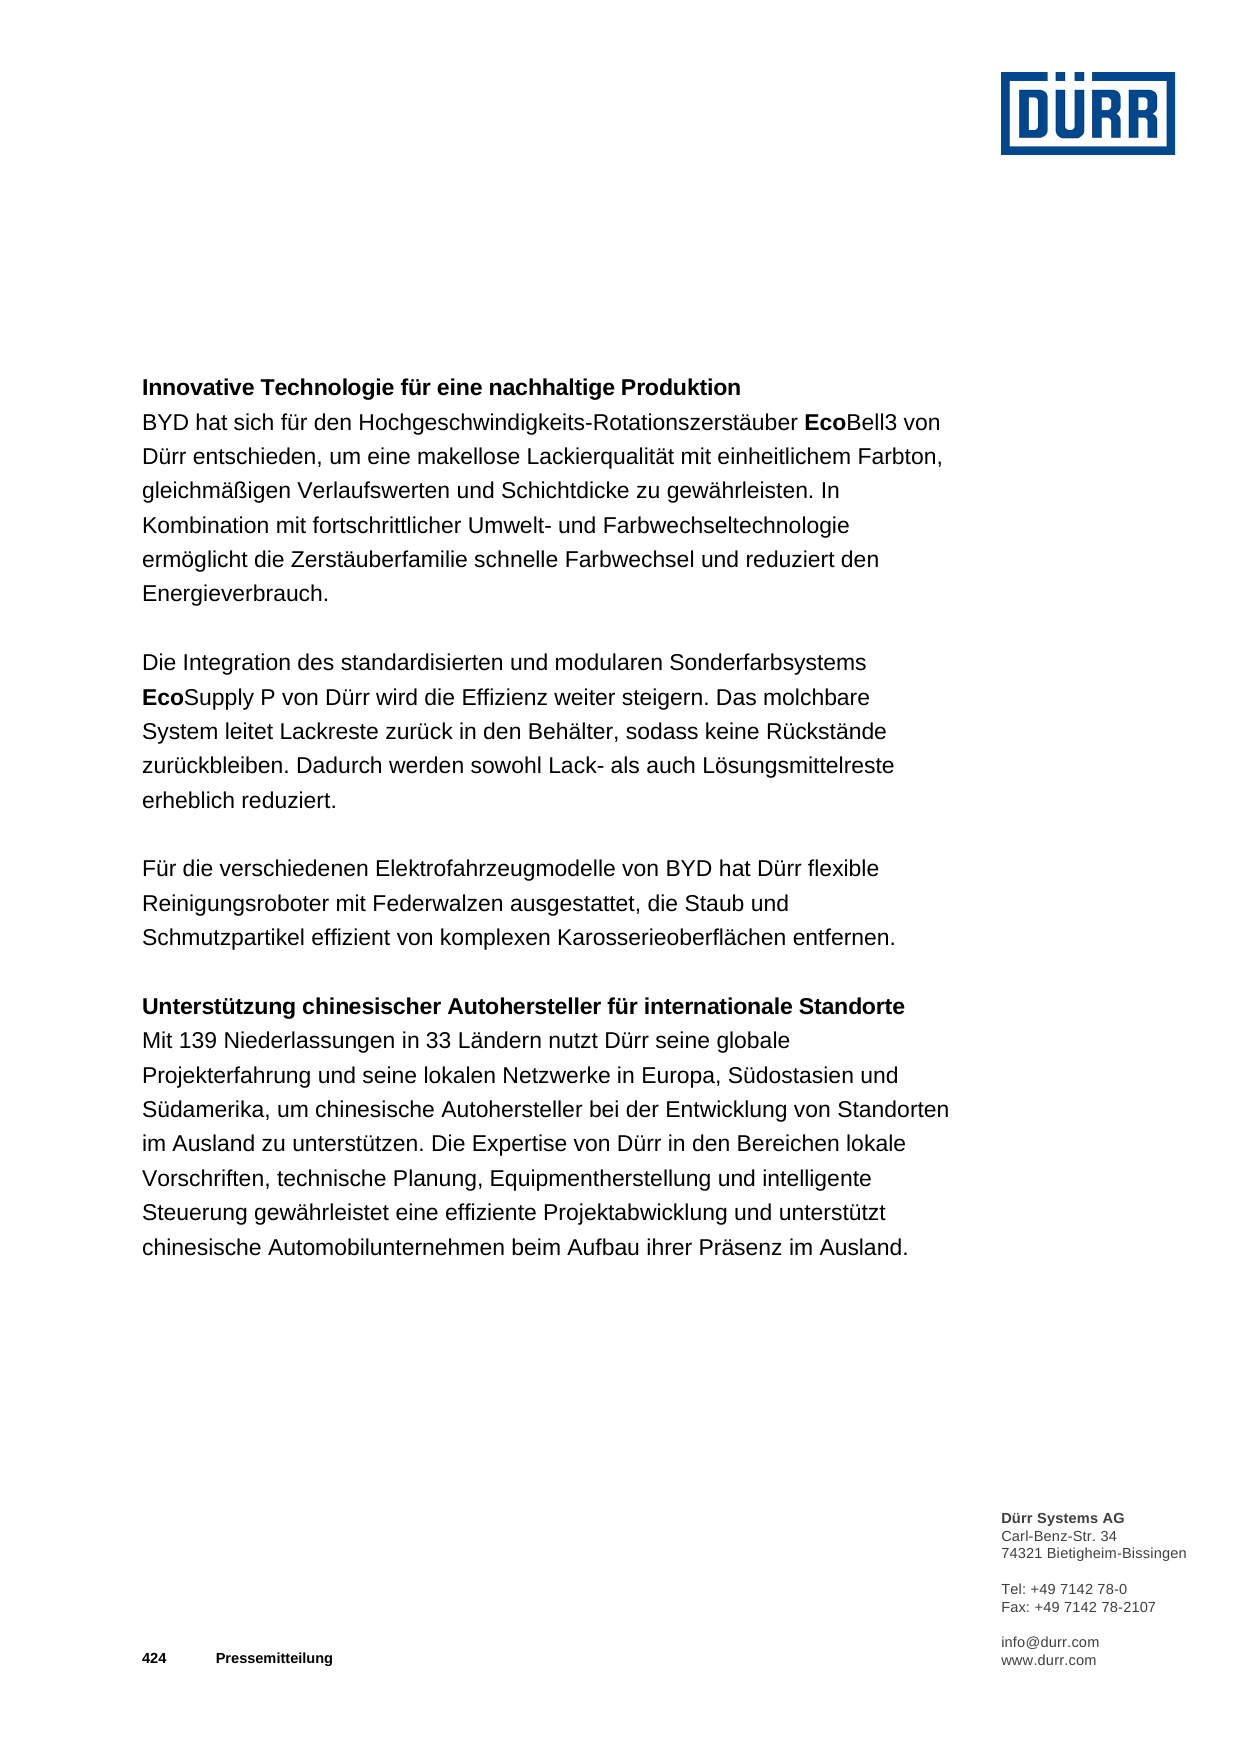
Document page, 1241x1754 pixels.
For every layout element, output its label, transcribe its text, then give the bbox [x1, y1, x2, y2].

text Die Integration des standardisierten und modularen Sonderfarbsystems EcoSupply P von Dürr wird die Effizienz weiter steigern. Das molchbare System leitet Lackreste zurück in den Behälter, sodass keine Rückstände zurückbleiben. Dadurch werden sowohl Lack- als auch Lösungsmittelreste erheblich reduziert. [142, 641, 951, 813]
text Unterstützung chinesischer Autohersteller für internationale Standorte [142, 985, 951, 1019]
text Mit 139 Niederlassungen in 33 Ländern nutzt Dürr seine globale Projekterfahrung und seine lokalen Netzwerke in Europa, Südostasien und Südamerika, um chinesische Autohersteller bei der Entwicklung von Standorten im Ausland zu unterstützen. Die Expertise von Dürr in den Bereichen lokale Vorschriften, technische Planung, Equipmentherstellung und intelligente Steuerung gewährleistet eine effiziente Projektabwicklung und unterstützt chinesische Automobilunternehmen beim Aufbau ihrer Präsenz im Ausland. [142, 1019, 951, 1260]
picture [1001, 72, 1175, 155]
text Für die verschiedenen Elektrofahrzeugmodelle von BYD hat Dürr flexible Reinigungsroboter mit Federwalzen ausgestattet, die Staub und Schmutzpartikel effizient von komplexen Karosserieoberflächen entfernen. [142, 847, 951, 951]
text Innovative Technologie für eine nachhaltige Produktion [142, 366, 951, 401]
text BYD hat sich für den Hochgeschwindigkeits-Rotationszerstäuber EcoBell3 von Dürr entschieden, um eine makellose Lackierqualität mit einheitlichem Farbton, gleichmäßigen Verlaufswerten und Schichtdicke zu gewährleisten. In Kombination mit fortschrittlicher Umwelt- und Farbwechseltechnologie ermöglicht die Zerstäuberfamilie schnelle Farbwechsel und reduziert den Energieverbrauch. [142, 401, 951, 607]
